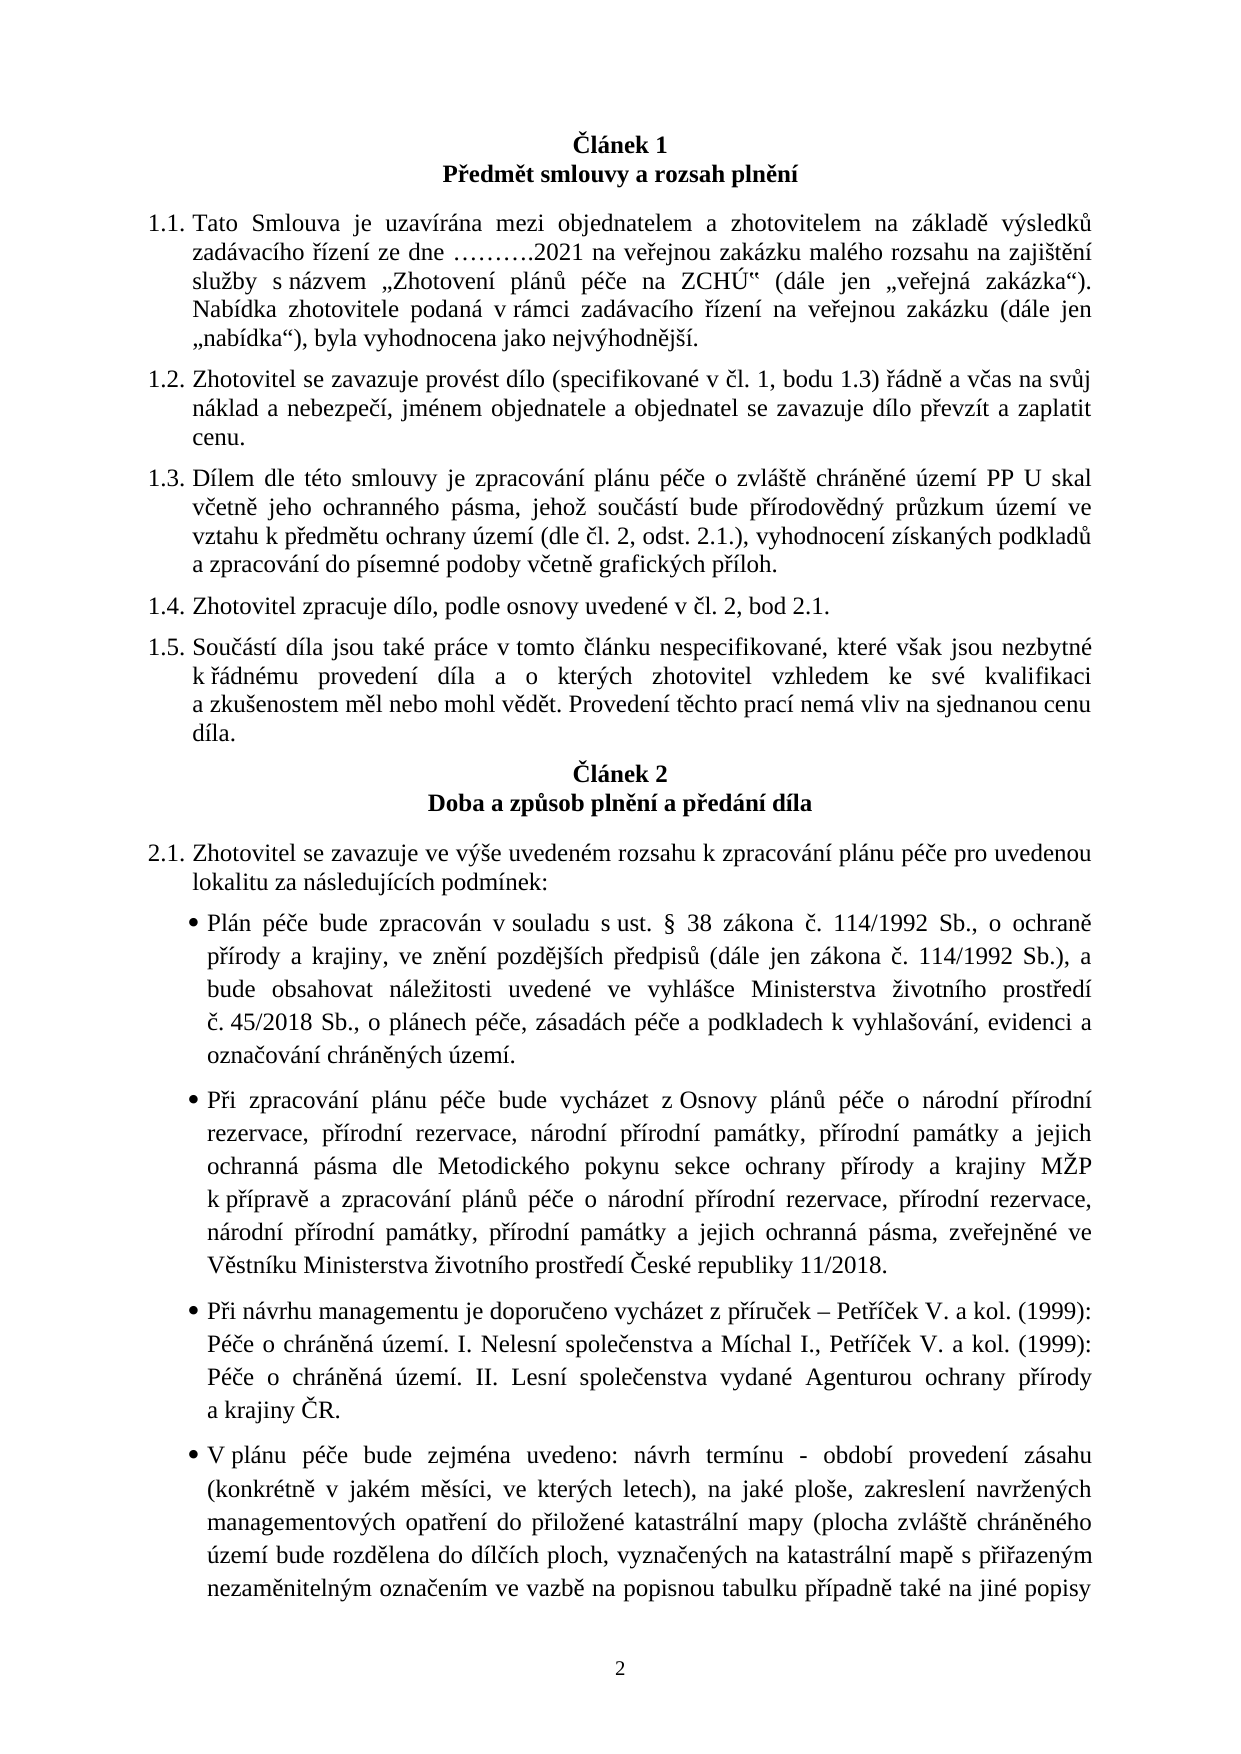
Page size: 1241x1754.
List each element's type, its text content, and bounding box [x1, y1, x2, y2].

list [189, 1441, 1092, 1601]
list Součástí díla jsou také práce v tomto článku nespecifikované, které však jsou nezbytné k řádnému provedení díla a o kterých zhotovitel vzhledem ke své kvalifikaci a zkušenostem měl nebo mohl vědět. Provedení těchto prací nemá vliv na sjednanou cenu díla. [148, 632, 1092, 747]
list Dílem dle této smlouvy je zpracování plánu péče o zvláště chráněné území PP U skal včetně jeho ochranného pásma, jehož součástí bude přírodovědný průzkum území ve vztahu k předmětu ochrany území (dle čl. 2, odst. 2.1.), vyhodnocení získaných podkladů a zpracování do písemné podoby včetně grafických příloh. [148, 463, 1092, 578]
list Zhotovitel se zavazuje ve výše uvedeném rozsahu k zpracování plánu péče pro uvedenou lokalitu za následujících podmínek: [148, 838, 1092, 895]
text Článek 1 [148, 130, 1092, 159]
list Při zpracování plánu péče bude vycházet z Osnovy plánů péče o národní přírodní rezervace, přírodní rezervace, národní přírodní památky, přírodní památky a jejich ochranná pásma dle Metodického pokynu sekce ochrany přírody a krajiny MŽP k přípravě a zpracování plánů péče o národní přírodní rezervace, přírodní rezervace, národní přírodní památky, přírodní památky a jejich ochranná pásma, zveřejněné ve Věstníku Ministerstva životního prostředí České republiky 11/2018. [189, 1085, 1092, 1279]
list Při návrhu managementu je doporučeno vycházet z příruček – Petříček V. a kol. (1999): Péče o chráněná území. I. Nelesní společenstva a Míchal I., Petříček V. a kol. (1999): Péče o chráněná území. II. Lesní společenstva vydané Agenturou ochrany přírody a krajiny ČR. [189, 1296, 1092, 1424]
list Zhotovitel zpracuje dílo, podle osnovy uvedené v čl. 2, bod 2.1. [148, 591, 1092, 619]
list Plán péče bude zpracován v souladu s ust. § 38 zákona č. 114/1992 Sb., o ochraně přírody a krajiny, ve znění pozdějších předpisů (dále jen zákona č. 114/1992 Sb.), a bude obsahovat náležitosti uvedené ve vyhlášce Ministerstva životního prostředí č. 45/2018 Sb., o plánech péče, zásadách péče a podkladech k vyhlašování, evidenci a označování chráněných území. [189, 908, 1092, 1069]
text Předmět smlouvy a rozsah plnění [148, 159, 1092, 187]
list Tato Smlouva je uzavírána mezi objednatelem a zhotovitelem na základě výsledků zadávacího řízení ze dne ……….2021 na veřejnou zakázku malého rozsahu na zajištění služby s názvem „Zhotovení plánů péče na ZCHÚ‟ (dále jen „veřejná zakázka“). Nabídka zhotovitele podaná v rámci zadávacího řízení na veřejnou zakázku (dále jen „nabídka“), byla vyhodnocena jako nejvýhodnější. [148, 208, 1092, 352]
list Zhotovitel se zavazuje provést dílo (specifikované v čl. 1, bodu 1.3) řádně a včas na svůj náklad a nebezpečí, jménem objednatele a objednatel se zavazuje dílo převzít a zaplatit cenu. [148, 364, 1092, 451]
text Článek 2 [148, 759, 1092, 788]
text Doba a způsob plnění a předání díla [148, 788, 1092, 817]
